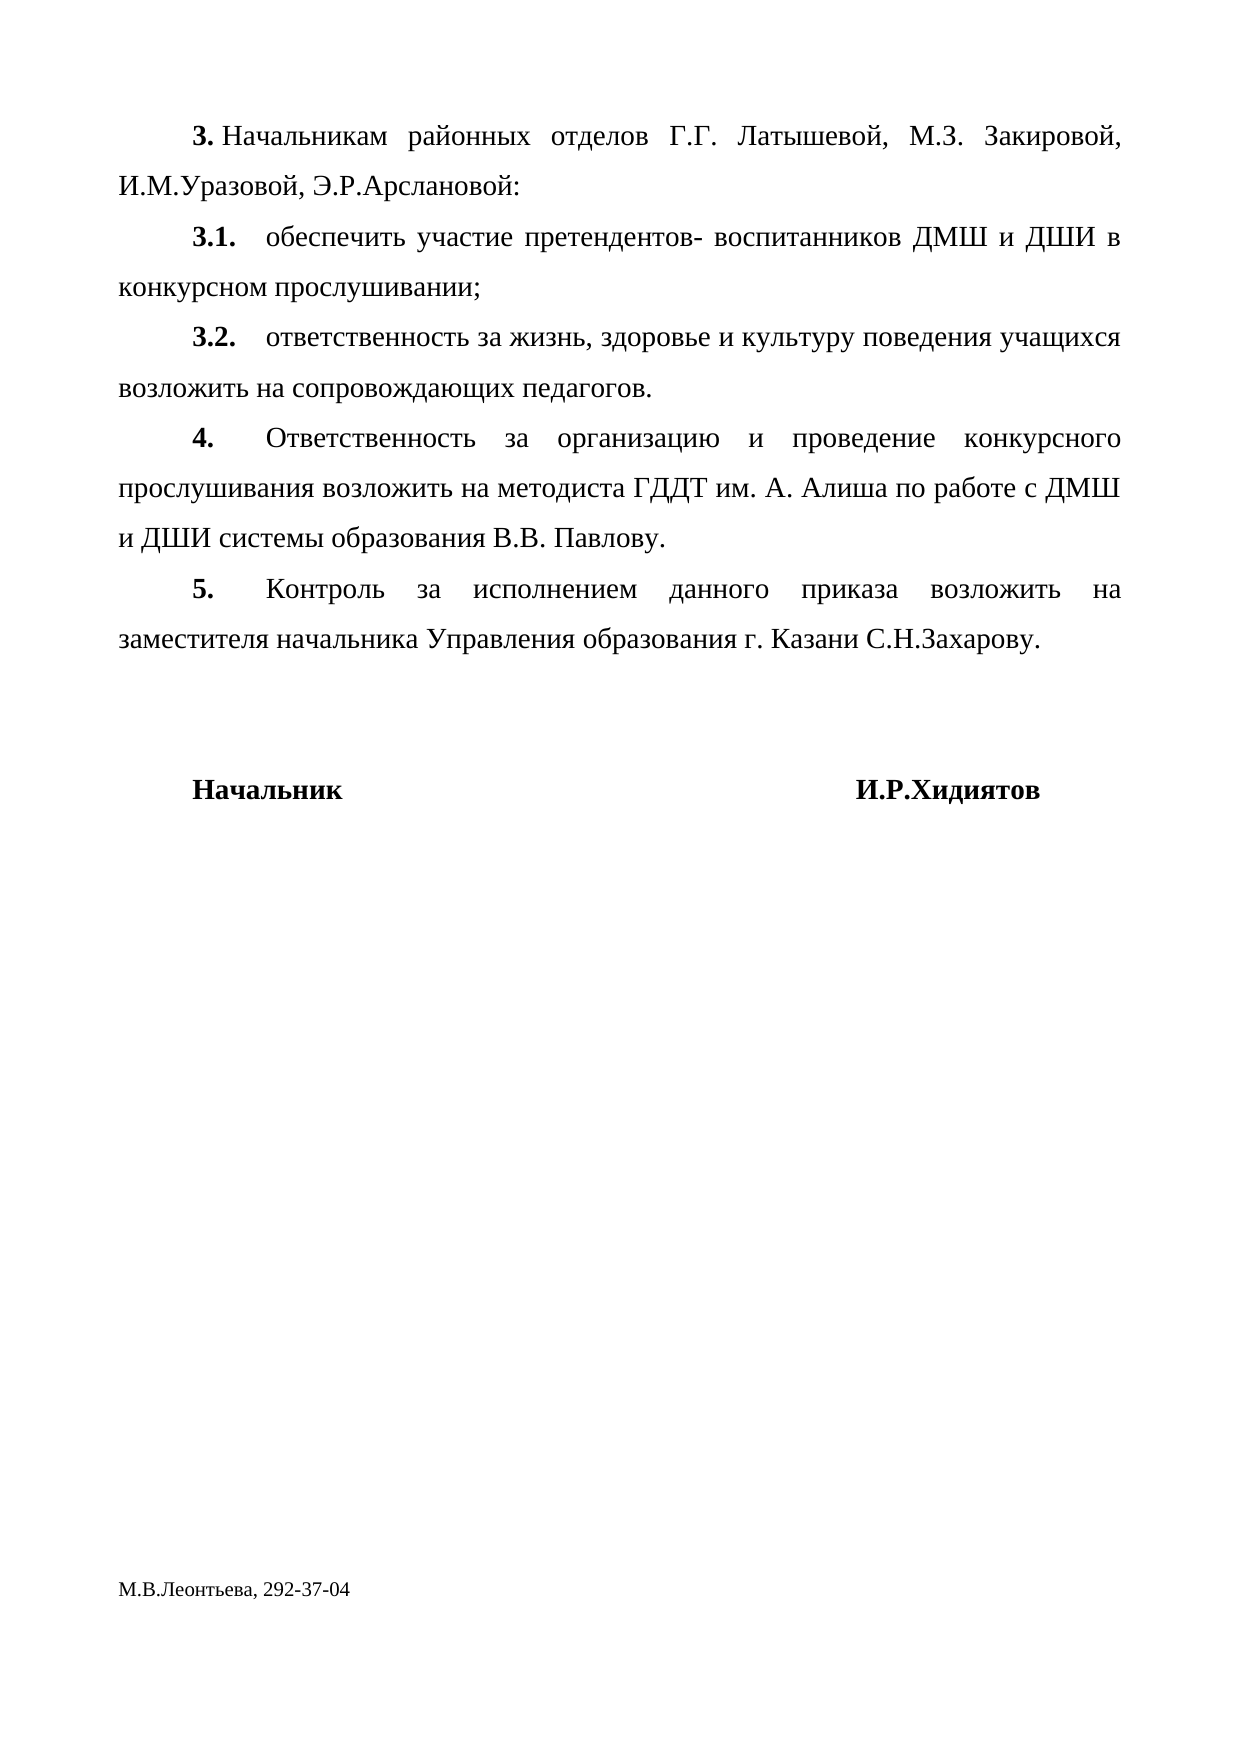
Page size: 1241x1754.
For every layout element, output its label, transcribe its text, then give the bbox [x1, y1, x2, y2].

list ответственность за жизнь, здоровье и культуру поведения учащихся возложить на сопровождающих педагогов. [118, 319, 1122, 403]
text Начальник И.Р.Хидиятов [118, 772, 1122, 806]
list Ответственность за организацию и проведение конкурсного прослушивания возложить на методиста ГДДТ им. А. Алиша по работе с ДМШ и ДШИ системы образования В.В. Павлову. [118, 420, 1122, 554]
list Начальникам районных отделов Г.Г. Латышевой, М.З. Закировой, И.М.Уразовой, Э.Р.Арслановой: [118, 118, 1122, 202]
list Контроль за исполнением данного приказа возложить на заместителя начальника Управления образования г. Казани С.Н.Захарову. [118, 571, 1122, 655]
list обеспечить участие претендентов- воспитанников ДМШ и ДШИ в конкурсном прослушивании; [118, 219, 1122, 303]
text М.В.Леонтьева, 292-37-04 [118, 1577, 1122, 1601]
